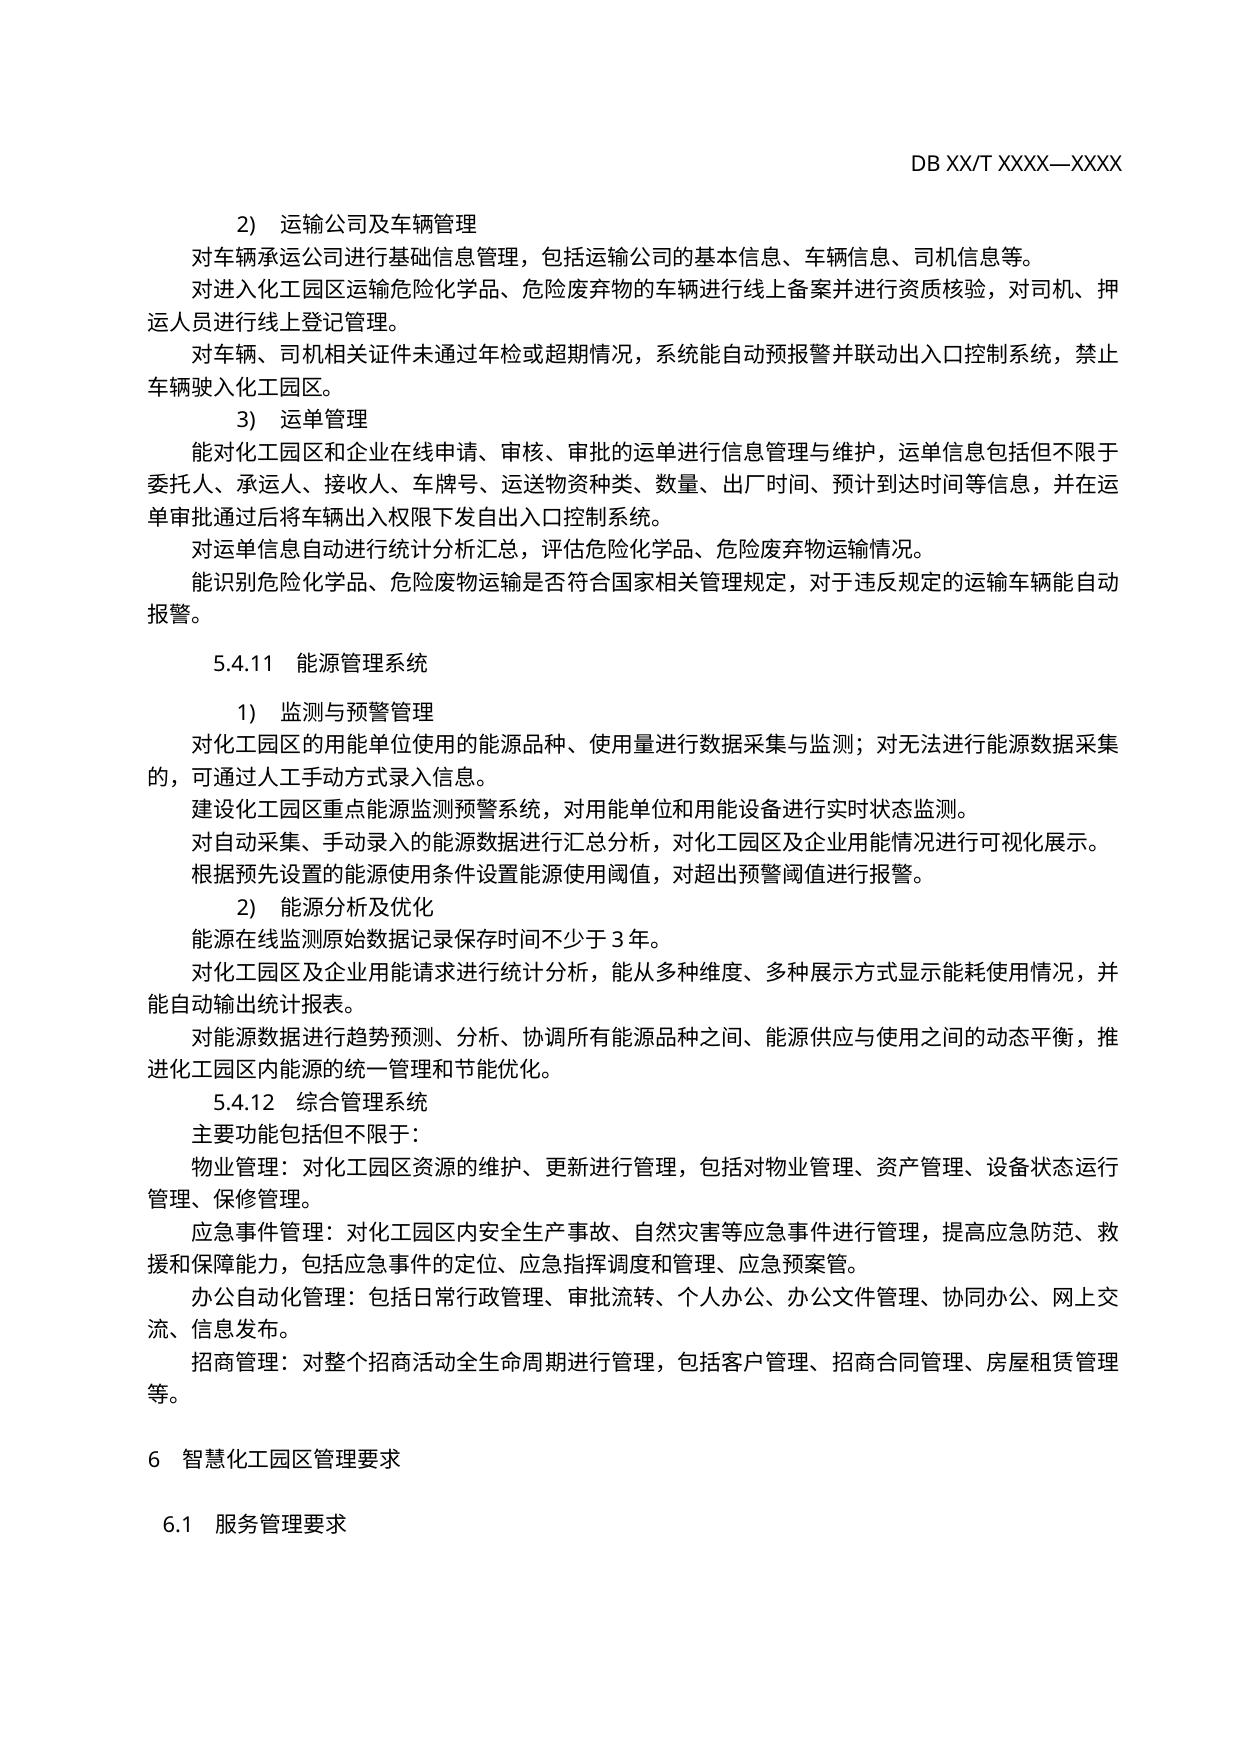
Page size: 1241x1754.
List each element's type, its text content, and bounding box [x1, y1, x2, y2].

text 能源管理系统 [192, 646, 1122, 678]
text 服务管理要求 [162, 1507, 1122, 1539]
text 对能源数据进行趋势预测、分析、协调所有能源品种之间、能源供应与使用之间的动态平衡，推进化工园区内能源的统一管理和节能优化。 [148, 1019, 1122, 1084]
text 办公自动化管理：包括日常行政管理、审批流转、个人办公、办公文件管理、协同办公、网上交流、信息发布。 [148, 1279, 1122, 1344]
text 对车辆、司机相关证件未通过年检或超期情况，系统能自动预报警并联动出入口控制系统，禁止车辆驶入化工园区。 [148, 337, 1122, 402]
text 能源分析及优化 [236, 889, 1122, 922]
text 对运单信息自动进行统计分析汇总，评估危险化学品、危险废弃物运输情况。 [148, 532, 1122, 564]
text 主要功能包括但不限于： [148, 1117, 1122, 1149]
text 建设化工园区重点能源监测预警系统，对用能单位和用能设备进行实时状态监测。 [148, 792, 1122, 824]
text 综合管理系统 [192, 1084, 1122, 1117]
text 对进入化工园区运输危险化学品、危险废弃物的车辆进行线上备案并进行资质核验，对司机、押运人员进行线上登记管理。 [148, 272, 1122, 337]
text 智慧化工园区管理要求 [148, 1442, 1122, 1474]
text 根据预先设置的能源使用条件设置能源使用阈值，对超出预警阈值进行报警。 [148, 857, 1122, 889]
text 对化工园区及企业用能请求进行统计分析，能从多种维度、多种展示方式显示能耗使用情况，并能自动输出统计报表。 [148, 954, 1122, 1019]
text 能对化工园区和企业在线申请、审核、审批的运单进行信息管理与维护，运单信息包括但不限于委托人、承运人、接收人、车牌号、运送物资种类、数量、出厂时间、预计到达时间等信息，并在运单审批通过后将车辆出入权限下发自出入口控制系统。 [148, 434, 1122, 532]
text 对化工园区的用能单位使用的能源品种、使用量进行数据采集与监测；对无法进行能源数据采集的，可通过人工手动方式录入信息。 [148, 727, 1122, 792]
text 能源在线监测原始数据记录保存时间不少于3年。 [148, 922, 1122, 954]
text 对车辆承运公司进行基础信息管理，包括运输公司的基本信息、车辆信息、司机信息等。 [148, 239, 1122, 272]
text 对自动采集、手动录入的能源数据进行汇总分析，对化工园区及企业用能情况进行可视化展示。 [148, 824, 1122, 857]
text 应急事件管理：对化工园区内安全生产事故、自然灾害等应急事件进行管理，提高应急防范、救援和保障能力，包括应急事件的定位、应急指挥调度和管理、应急预案管。 [148, 1214, 1122, 1279]
text 运输公司及车辆管理 [236, 207, 1122, 239]
text 能识别危险化学品、危险废物运输是否符合国家相关管理规定，对于违反规定的运输车辆能自动报警。 [148, 564, 1122, 629]
text 运单管理 [236, 402, 1122, 434]
list 监测与预警管理 [236, 694, 1122, 727]
text 招商管理：对整个招商活动全生命周期进行管理，包括客户管理、招商合同管理、房屋租赁管理等。 [148, 1344, 1122, 1409]
text 物业管理：对化工园区资源的维护、更新进行管理，包括对物业管理、资产管理、设备状态运行管理、保修管理。 [148, 1149, 1122, 1214]
